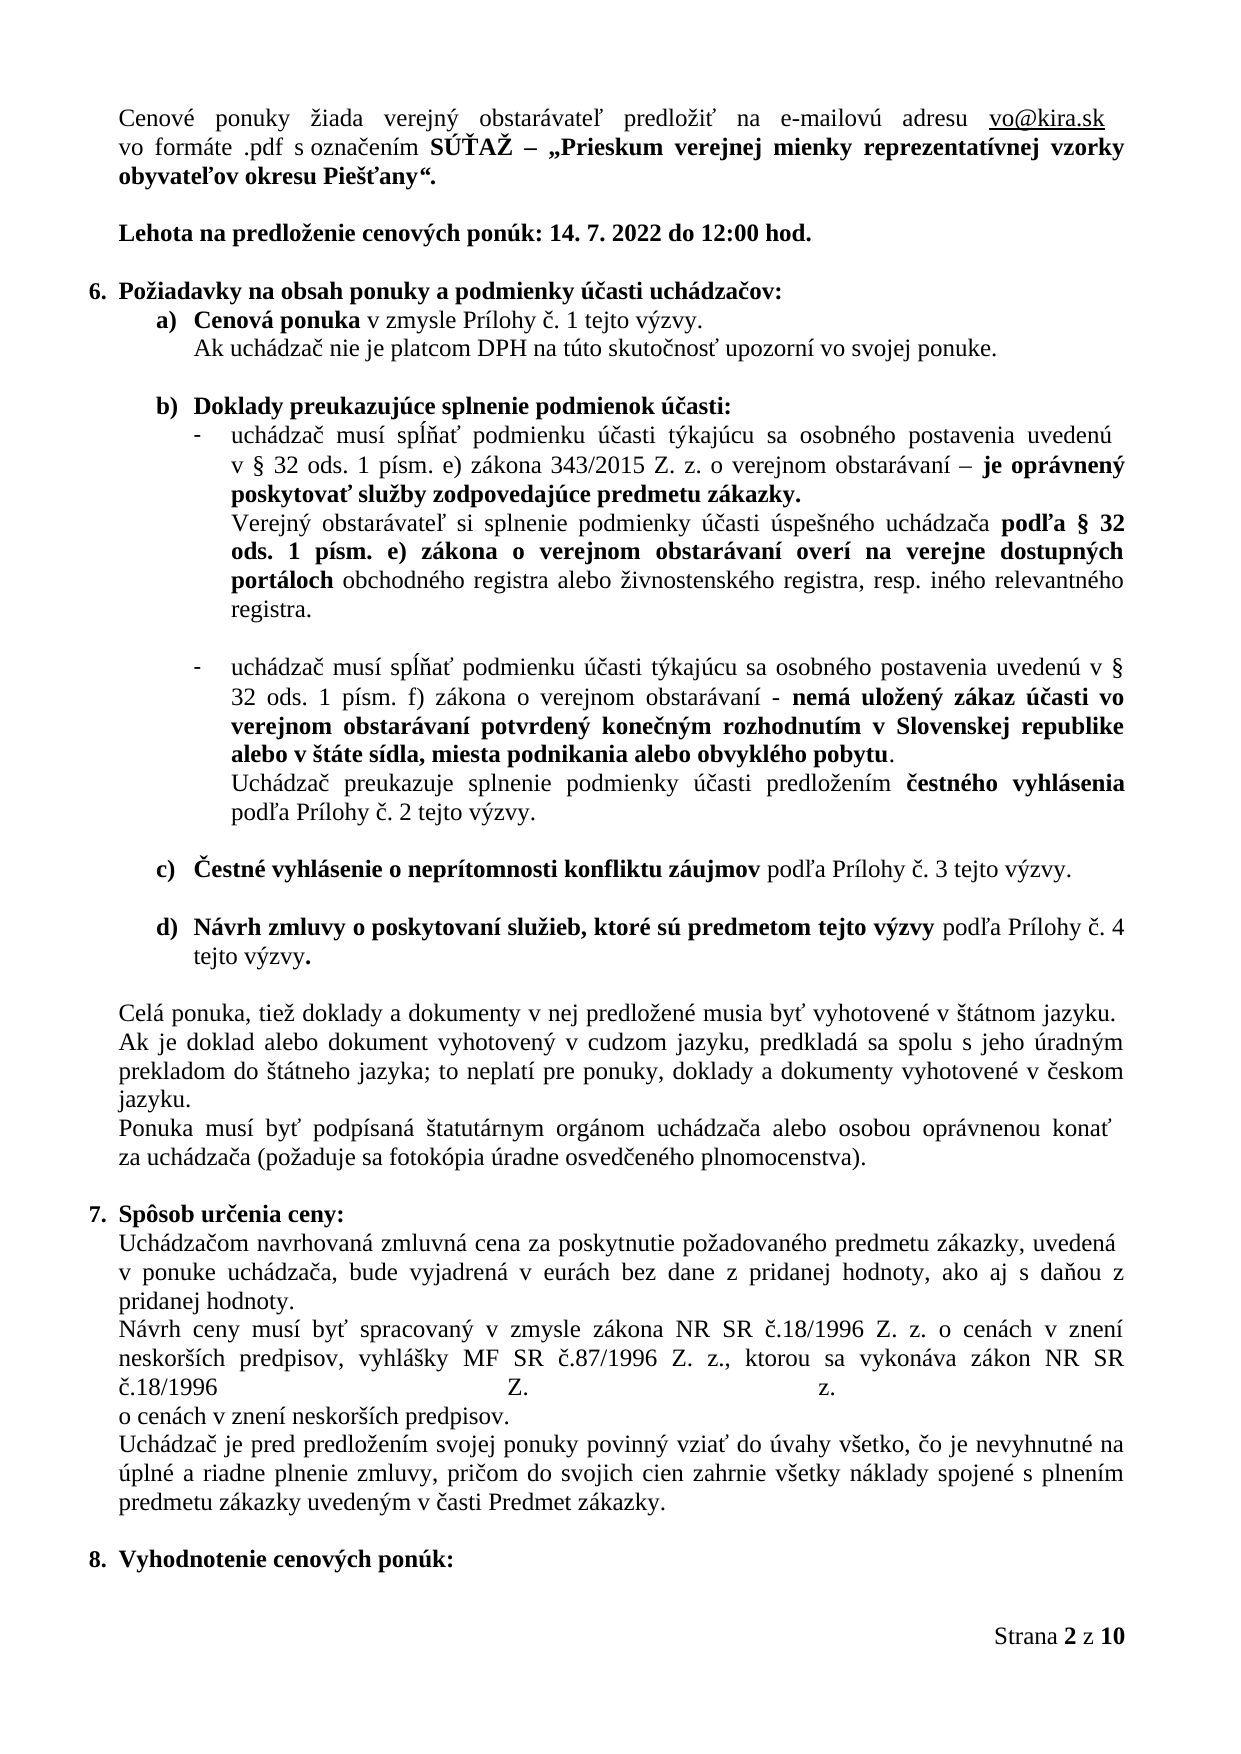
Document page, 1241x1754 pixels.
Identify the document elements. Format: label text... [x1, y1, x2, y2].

list uchádzač musí spĺňať podmienku účasti týkajúcu sa osobného postavenia uvedenú v § 32 ods. 1 písm. e) zákona 343/2015 Z. z. o verejnom obstarávaní – je oprávnený poskytovať služby zodpovedajúce predmetu zákazky. [193, 420, 1125, 508]
list Spôsob určenia ceny: [89, 1199, 1125, 1228]
list Návrh ceny musí byť spracovaný v zmysle zákona NR SR č.18/1996 Z. z. o cenách v znení neskorších predpisov, vyhlášky MF SR č.87/1996 Z. z., ktorou sa vykonáva zákon NR SR č.18/1996 Z. z. o cenách v znení neskorších predpisov. [118, 1314, 1125, 1429]
list Uchádzač preukazuje splnenie podmienky účasti predložením čestného vyhlásenia podľa Prílohy č. 2 tejto výzvy. [231, 768, 1125, 826]
list Vyhodnotenie cenových ponúk: [89, 1544, 1125, 1573]
list Ak uchádzač nie je platcom DPH na túto skutočnosť upozorní vo svojej ponuke. [193, 333, 1125, 362]
list Požiadavky na obsah ponuky a podmienky účasti uchádzačov: [89, 276, 1125, 305]
list Verejný obstarávateľ si splnenie podmienky účasti úspešného uchádzača podľa § 32 ods. 1 písm. e) zákona o verejnom obstarávaní overí na verejne dostupných portáloch obchodného registra alebo živnostenského registra, resp. iného relevantného registra. [231, 508, 1125, 623]
list Cenová ponuka v zmysle Prílohy č. 1 tejto výzvy. [156, 305, 1125, 333]
text Celá ponuka, tiež doklady a dokumenty v nej predložené musia byť vyhotovené v štátnom jazyku. Ak je doklad alebo dokument vyhotovený v cudzom jazyku, predkladá sa spolu s jeho úradným prekladom do štátneho jazyka; to neplatí pre ponuky, doklady a dokumenty vyhotovené v českom jazyku. [118, 998, 1125, 1113]
list Uchádzačom navrhovaná zmluvná cena za poskytnutie požadovaného predmetu zákazky, uvedená v ponuke uchádzača, bude vyjadrená v eurách bez dane z pridanej hodnoty, ako aj s daňou z pridanej hodnoty. [118, 1228, 1125, 1314]
list Lehota na predloženie cenových ponúk: 14. 7. 2022 do 12:00 hod. [118, 218, 1125, 247]
list Cenové ponuky žiada verejný obstarávateľ predložiť na e-mailovú adresu vo@kira.sk vo formáte .pdf s označením SÚŤAŽ – „Prieskum verejnej mienky reprezentatívnej vzorky obyvateľov okresu Piešťany“. [118, 103, 1125, 190]
list Doklady preukazujúce splnenie podmienok účasti: [156, 391, 1125, 420]
text Ponuka musí byť podpísaná štatutárnym orgánom uchádzača alebo osobou oprávnenou konať za uchádzača (požaduje sa fotokópia úradne osvedčeného plnomocenstva). [118, 1113, 1125, 1171]
list Čestné vyhlásenie o neprítomnosti konfliktu záujmov podľa Prílohy č. 3 tejto výzvy. [156, 854, 1125, 883]
list Návrh zmluvy o poskytovaní služieb, ktoré sú predmetom tejto výzvy podľa Prílohy č. 4 tejto výzvy. [156, 912, 1125, 969]
list uchádzač musí spĺňať podmienku účasti týkajúcu sa osobného postavenia uvedenú v § 32 ods. 1 písm. f) zákona o verejnom obstarávaní - nemá uložený zákaz účasti vo verejnom obstarávaní potvrdený konečným rozhodnutím v Slovenskej republike alebo v štáte sídla, miesta podnikania alebo obvyklého pobytu. [193, 651, 1125, 768]
list Uchádzač je pred predložením svojej ponuky povinný vziať do úvahy všetko, čo je nevyhnutné na úplné a riadne plnenie zmluvy, pričom do svojich cien zahrnie všetky náklady spojené s plnením predmetu zákazky uvedeným v časti Predmet zákazky. [118, 1429, 1125, 1516]
